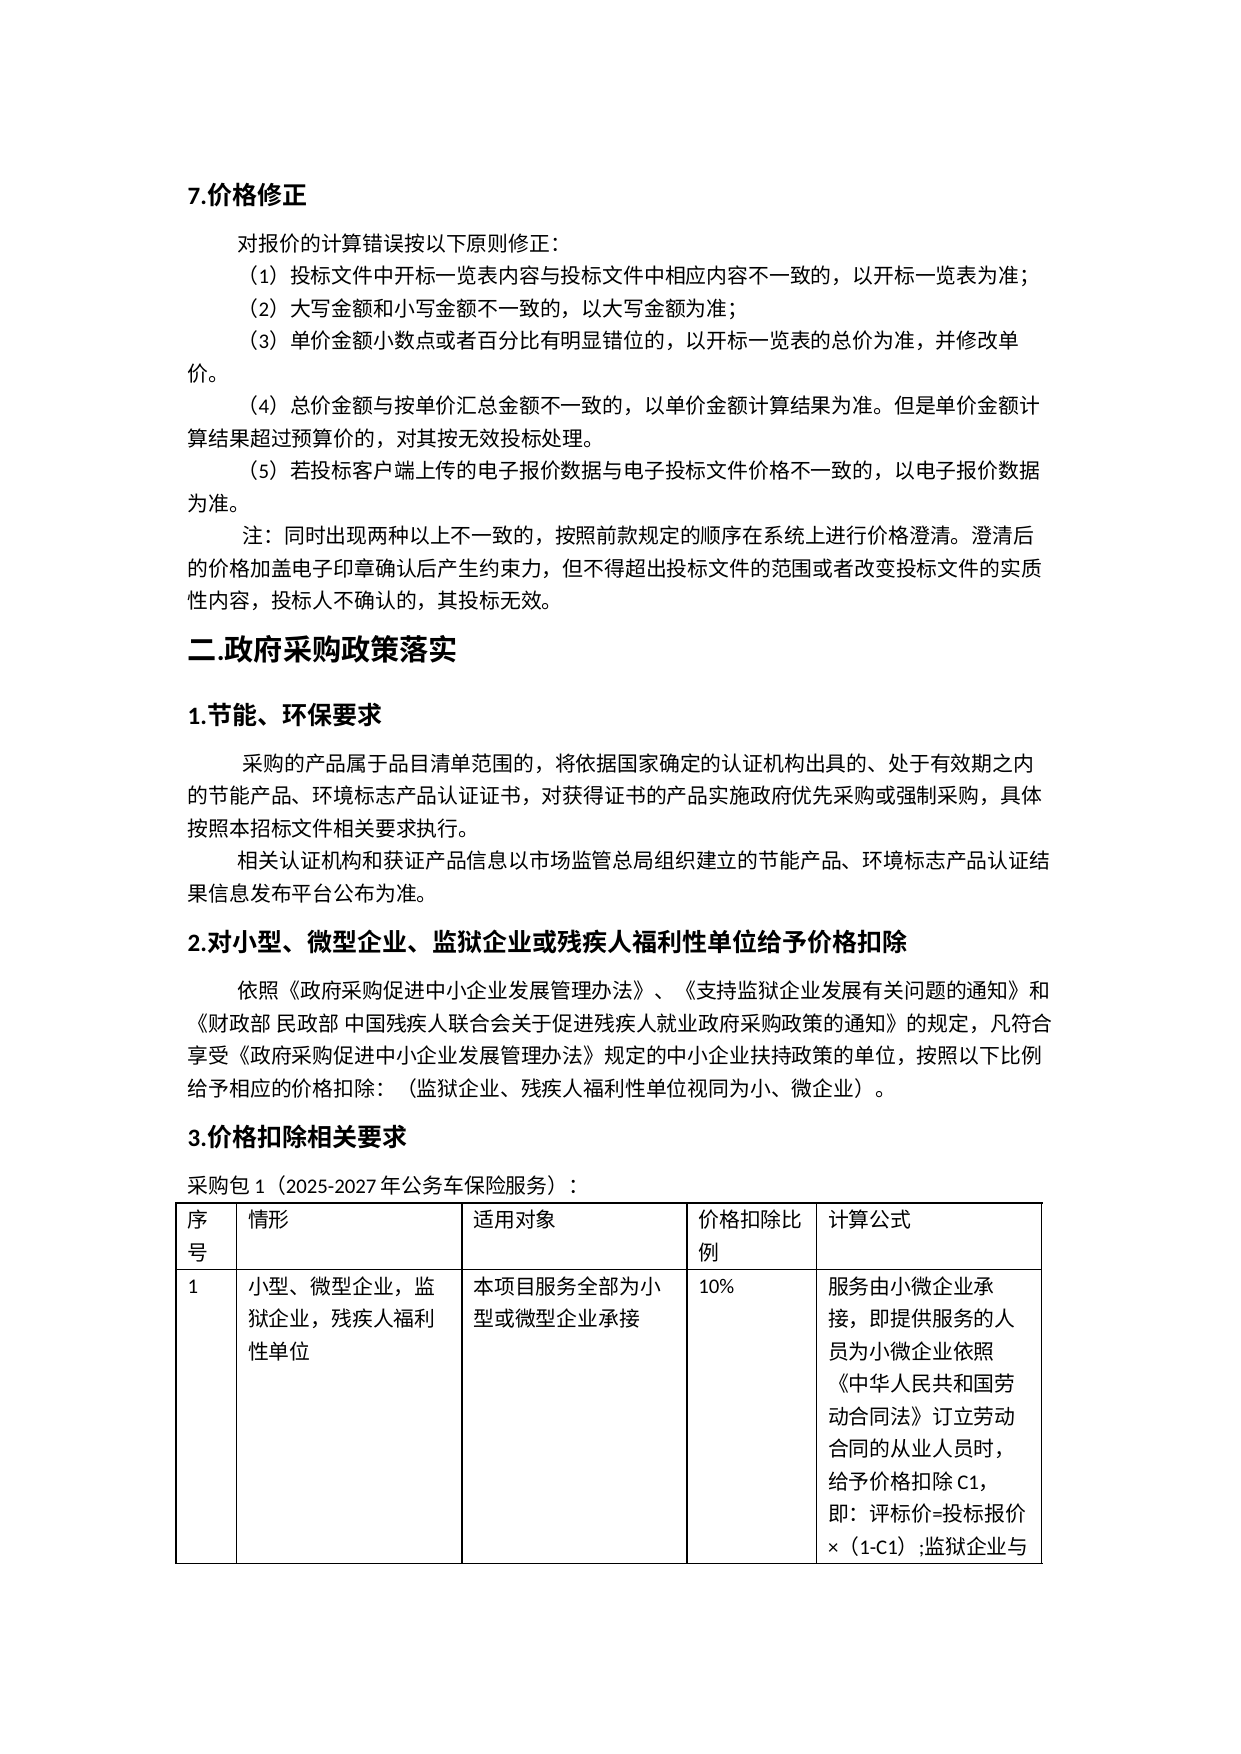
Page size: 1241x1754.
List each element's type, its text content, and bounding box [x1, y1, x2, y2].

text 依照《政府采购促进中小企业发展管理办法》、《支持监狱企业发展有关问题的通知》和《财政部 民政部 中国残疾人联合会关于促进残疾人就业政府采购政策的通知》的规定，凡符合享受《政府采购促进中小企业发展管理办法》规定的中小企业扶持政策的单位，按照以下比例给予相应的价格扣除：（监狱企业、残疾人福利性单位视同为小、微企业）。 [187, 974, 1053, 1104]
text （2）大写金额和小写金额不一致的，以大写金额为准； [187, 292, 1053, 324]
text 2.对小型、微型企业、监狱企业或残疾人福利性单位给予价格扣除 [187, 909, 1053, 974]
text 采购的产品属于品目清单范围的，将依据国家确定的认证机构出具的、处于有效期之内的节能产品、环境标志产品认证证书，对获得证书的产品实施政府优先采购或强制采购，具体按照本招标文件相关要求执行。 [187, 747, 1053, 844]
table_header 价格扣除比例 [688, 1204, 816, 1268]
text （1）投标文件中开标一览表内容与投标文件中相应内容不一致的，以开标一览表为准； [187, 259, 1053, 292]
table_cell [817, 1270, 1041, 1563]
text 二.政府采购政策落实 [187, 617, 1053, 682]
table_header 情形 [237, 1204, 461, 1268]
table_header 计算公式 [817, 1204, 1041, 1268]
table_header 适用对象 [463, 1204, 686, 1268]
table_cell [237, 1270, 461, 1563]
text 采购包1（2025-2027年公务车保险服务）： [187, 1169, 1053, 1202]
table_cell 1 [177, 1270, 236, 1563]
text 3.价格扣除相关要求 [187, 1104, 1053, 1169]
text 1.节能、环保要求 [187, 682, 1053, 747]
text 相关认证机构和获证产品信息以市场监管总局组织建立的节能产品、环境标志产品认证结果信息发布平台公布为准。 [187, 844, 1053, 909]
table_cell 本项目服务全部为小型或微型企业承接 [463, 1270, 686, 1563]
text 注：同时出现两种以上不一致的，按照前款规定的顺序在系统上进行价格澄清。澄清后的价格加盖电子印章确认后产生约束力，但不得超出投标文件的范围或者改变投标文件的实质性内容，投标人不确认的，其投标无效。 [187, 519, 1053, 617]
text 对报价的计算错误按以下原则修正： [187, 227, 1053, 259]
text （3）单价金额小数点或者百分比有明显错位的，以开标一览表的总价为准，并修改单价。 [187, 324, 1053, 389]
text （4）总价金额与按单价汇总金额不一致的，以单价金额计算结果为准。但是单价金额计算结果超过预算价的，对其按无效投标处理。 [187, 389, 1053, 454]
table_header 序号 [177, 1204, 236, 1268]
table_cell 10% [688, 1270, 816, 1563]
text 7.价格修正 [187, 162, 1053, 227]
text （5）若投标客户端上传的电子报价数据与电子投标文件价格不一致的，以电子报价数据为准。 [187, 454, 1053, 519]
